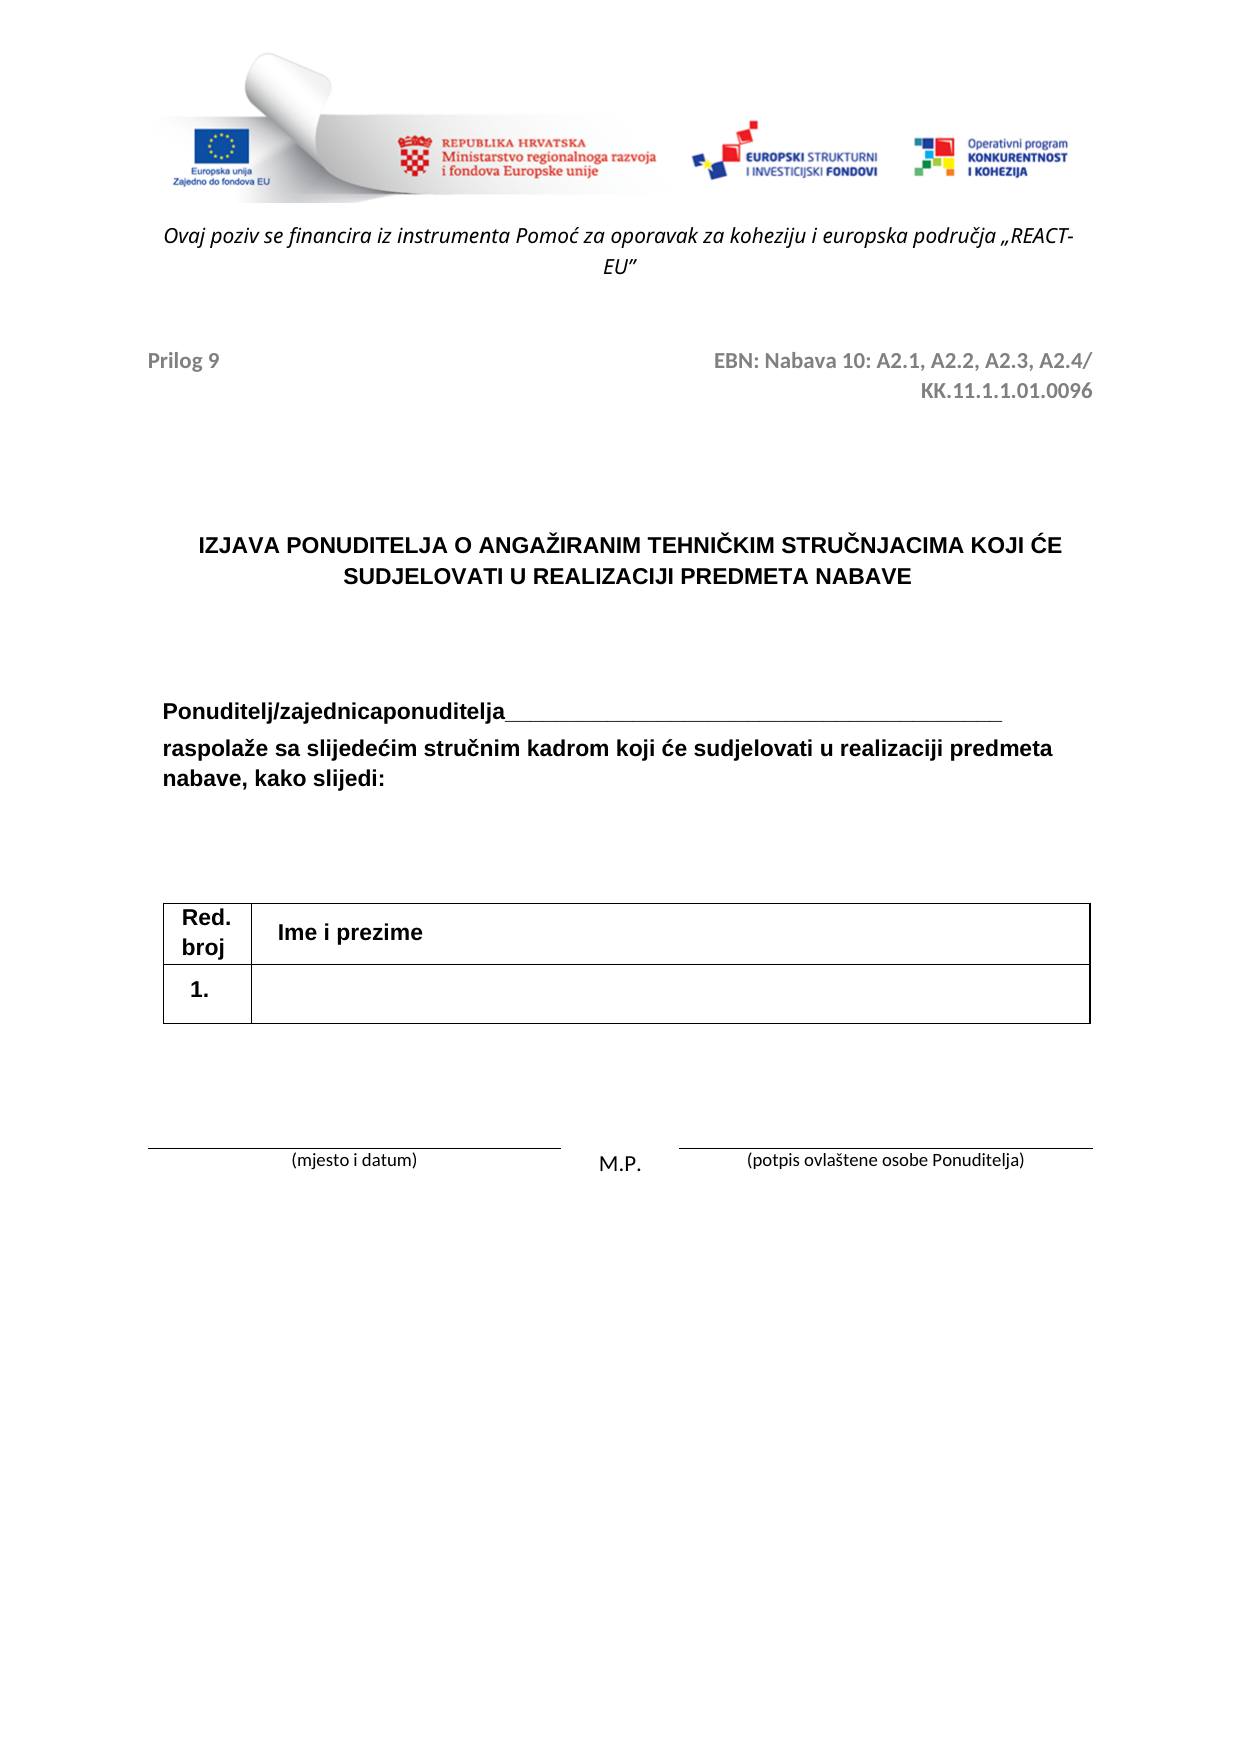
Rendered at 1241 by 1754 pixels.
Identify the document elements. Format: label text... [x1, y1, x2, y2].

table_header (mjesto i datum) [148, 1149, 561, 1195]
text raspolaže sa slijedećim stručnim kadrom koji će sudjelovati u realizaciji predmeta nabave, kako slijedi: [162, 735, 1093, 791]
table_cell [252, 965, 1089, 1023]
table_header M.P. [561, 1148, 679, 1195]
table_header Red. broj [164, 904, 251, 964]
table_header Ime i prezime [252, 904, 1089, 964]
picture [148, 44, 1093, 203]
text IZJAVA PONUDITELJA O ANGAŽIRANIM TEHNIČKIM STRUČNJACIMA KOJI ĆE SUDJELOVATI U REALIZACIJI PREDMETA NABAVE [162, 532, 1093, 589]
table_cell 1. [164, 965, 251, 1023]
table_header (potpis ovlaštene osobe Ponuditelja) [679, 1149, 1093, 1195]
text Ponuditelj/zajednicaponuditelja_______________________________________ [162, 698, 1093, 725]
